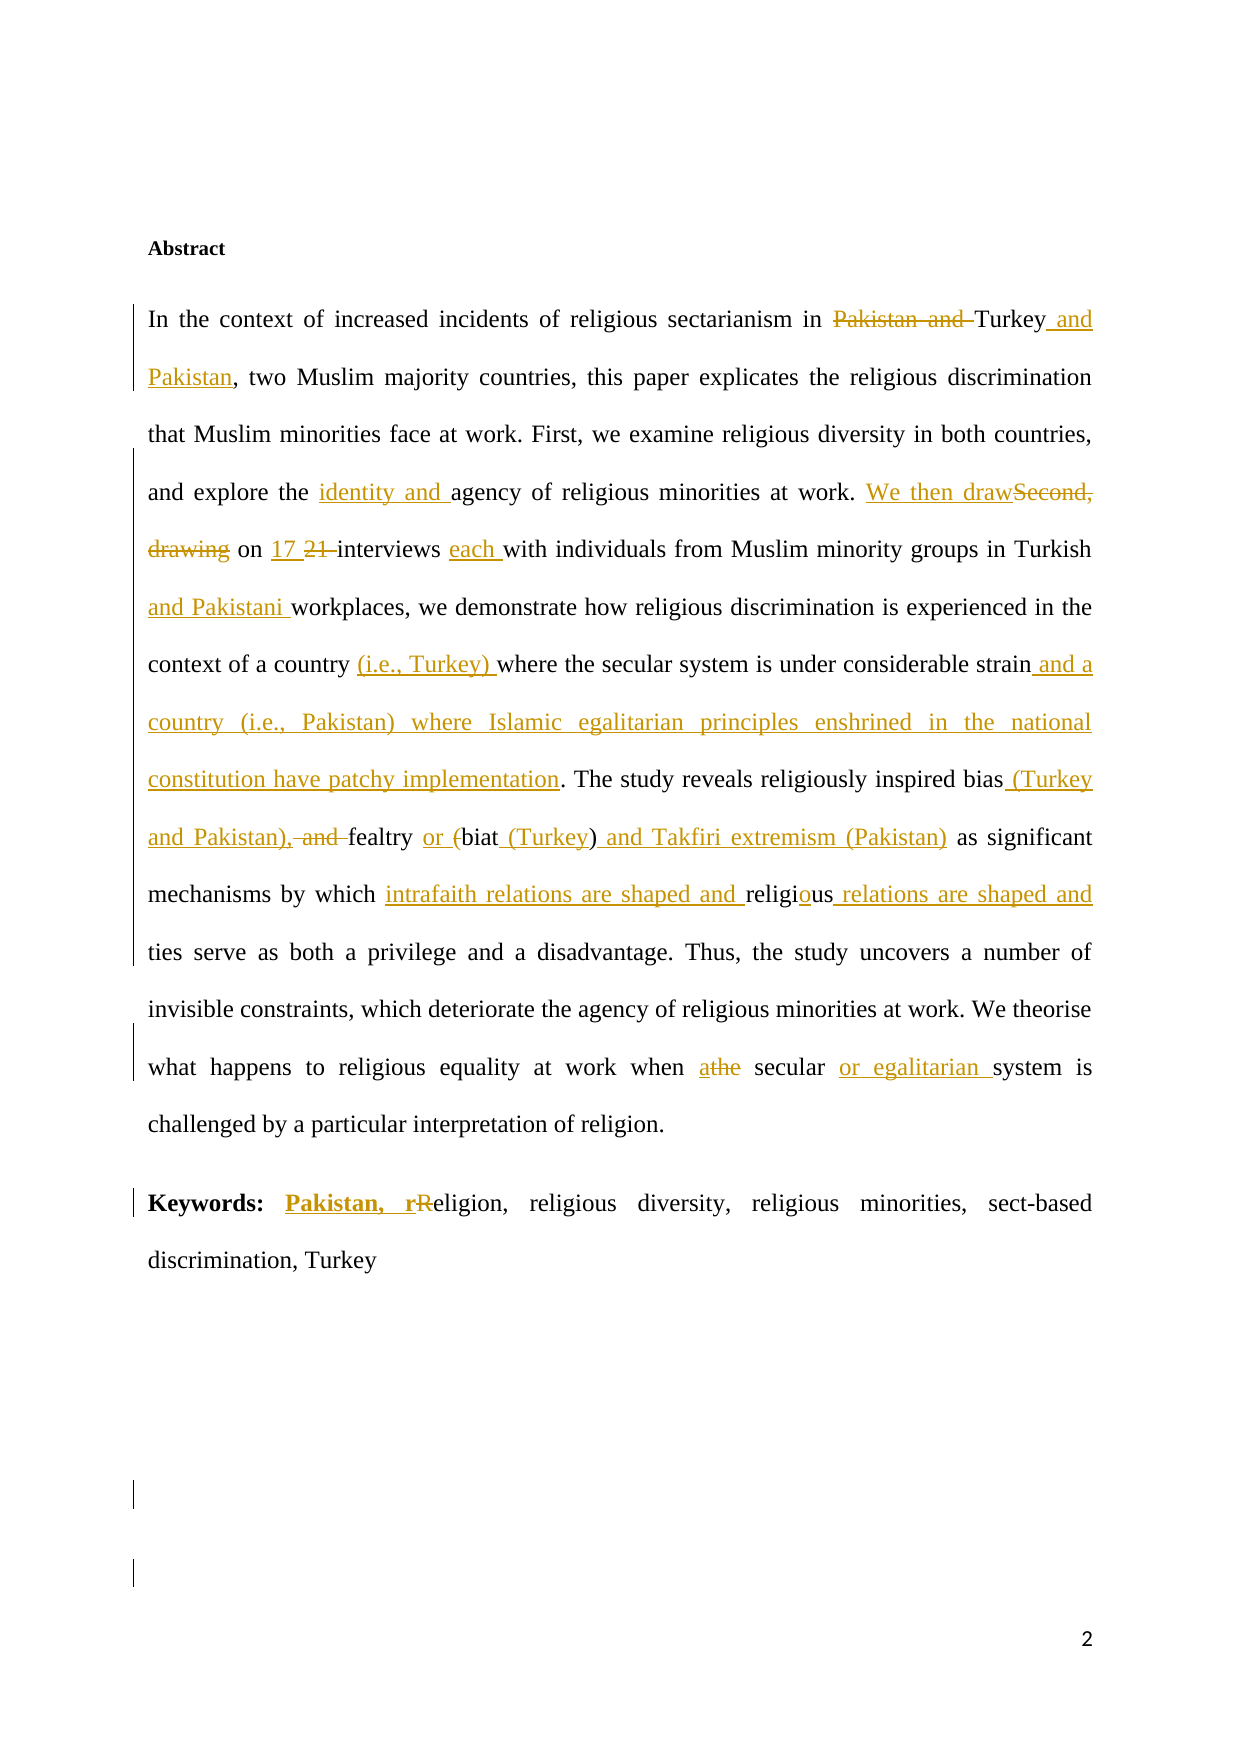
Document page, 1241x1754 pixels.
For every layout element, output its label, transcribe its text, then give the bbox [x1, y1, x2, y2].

text Keywords: eligion, religious diversity, religious minorities, sect-based discrimination, Turkey [148, 1188, 1093, 1274]
text In the context of increased incidents of religious sectarianism in Turkey, two Muslim majority countries, this paper explicates the religious discrimination that Muslim minorities face at work. First, we examine religious diversity in both countries, and explore the agency of religious minorities at work. on interviews with individuals from Muslim minority groups in Turkish workplaces, we demonstrate how religious discrimination is experienced in the context of a country where the secular system is under considerable strain. The study reveals religiously inspired biasfealtry biat) as significant mechanisms by which religiusties serve as both a privilege and a disadvantage. Thus, the study uncovers a number of invisible constraints, which deteriorate the agency of religious minorities at work. We theorise what happens to religious equality at work when secular system is challenged by a particular interpretation of religion. [148, 304, 1093, 1138]
text Abstract [148, 236, 1093, 259]
